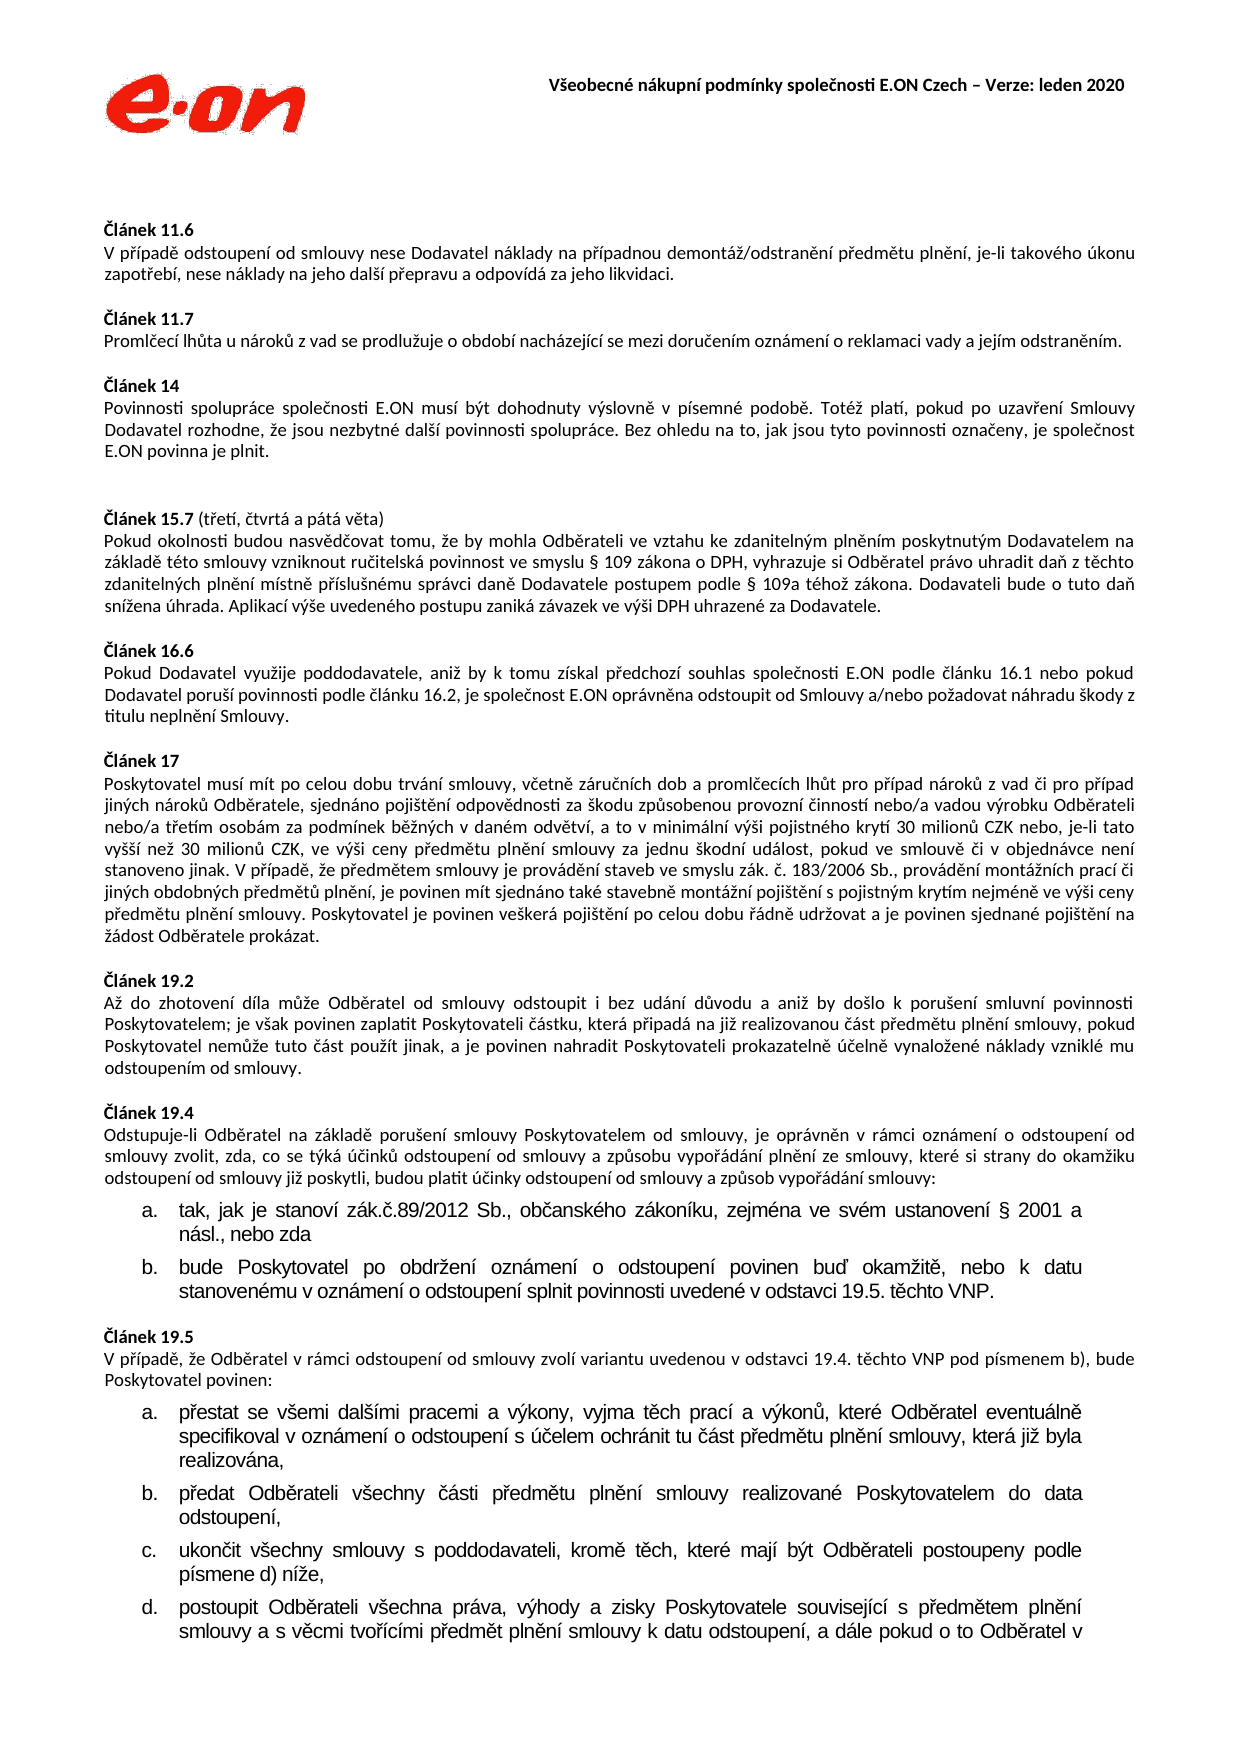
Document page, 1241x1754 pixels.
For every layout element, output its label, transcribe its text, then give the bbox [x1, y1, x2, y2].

list tak, jak je stanoví zák.č.89/2012 Sb., občanského zákoníku, zejména ve svém ustanovení § 2001 a násl., nebo zda [141, 1198, 1083, 1246]
text V případě, že Odběratel v rámci odstoupení od smlouvy zvolí variantu uvedenou v odstavci 19.4. těchto VNP pod písmenem b), bude Poskytovatel povinen: [104, 1348, 1136, 1391]
text Článek 19.2 [104, 969, 1136, 991]
text Článek 19.4 [104, 1102, 1136, 1123]
text Článek 15.7 (třetí, čtvrtá a pátá věta) [104, 508, 1136, 529]
text Povinnosti spolupráce společnosti E.ON musí být dohodnuty výslovně v písemné podobě. Totéž platí, pokud po uzavření Smlouvy Dodavatel rozhodne, že jsou nezbytné další povinnosti spolupráce. Bez ohledu na to, jak jsou tyto povinnosti označeny, je společnost E.ON povinna je plnit. [104, 397, 1136, 463]
list ukončit všechny smlouvy s poddodavateli, kromě těch, které mají být Odběrateli postoupeny podle písmene d) níže, [141, 1538, 1083, 1586]
text Pokud okolnosti budou nasvědčovat tomu, že by mohla Odběrateli ve vztahu ke zdanitelným plněním poskytnutým Dodavatelem na základě této smlouvy vzniknout ručitelská povinnost ve smyslu § 109 zákona o DPH, vyhrazuje si Odběratel právo uhradit daň z těchto zdanitelných plnění místně příslušnému správci daně Dodavatele postupem podle § 109a téhož zákona. Dodavateli bude o tuto daň snížena úhrada. Aplikací výše uvedeného postupu zaniká závazek ve výši DPH uhrazené za Dodavatele. [104, 530, 1136, 617]
text Článek 11.6 [104, 219, 1136, 241]
text Článek 19.5 [104, 1326, 1136, 1347]
text Pokud Dodavatel využije poddodavatele, aniž by k tomu získal předchozí souhlas společnosti E.ON podle článku 16.1 nebo pokud Dodavatel poruší povinnosti podle článku 16.2, je společnost E.ON oprávněna odstoupit od Smlouvy a/nebo požadovat náhradu škody z titulu neplnění Smlouvy. [104, 662, 1136, 727]
text Článek 17 [104, 750, 1136, 772]
picture [104, 72, 307, 135]
text Článek 16.6 [104, 640, 1136, 662]
list bude Poskytovatel po obdržení oznámení o odstoupení povinen buď okamžitě, nebo k datu stanovenému v oznámení o odstoupení splnit povinnosti uvedené v odstavci 19.5. těchto VNP. [141, 1255, 1083, 1303]
text Poskytovatel musí mít po celou dobu trvání smlouvy, včetně záručních dob a promlčecích lhůt pro případ nároků z vad či pro případ jiných nároků Odběratele, sjednáno pojištění odpovědnosti za škodu způsobenou provozní činností nebo/a vadou výrobku Odběrateli nebo/a třetím osobám za podmínek běžných v daném odvětví, a to v minimální výši pojistného krytí 30 milionů CZK nebo, je-li tato vyšší než 30 milionů CZK, ve výši ceny předmětu plnění smlouvy za jednu škodní událost, pokud ve smlouvě či v objednávce není stanoveno jinak. V případě, že předmětem smlouvy je provádění staveb ve smyslu zák. č. 183/2006 Sb., provádění montážních prací či jiných obdobných předmětů plnění, je povinen mít sjednáno také stavebně montážní pojištění s pojistným krytím nejméně ve výši ceny předmětu plnění smlouvy. Poskytovatel je povinen veškerá pojištění po celou dobu řádně udržovat a je povinen sjednané pojištění na žádost Odběratele prokázat. [104, 773, 1136, 947]
text Článek 14 [104, 375, 1136, 397]
list přestat se všemi dalšími pracemi a výkony, vyjma těch prací a výkonů, které Odběratel eventuálně specifikoval v oznámení o odstoupení s účelem ochránit tu část předmětu plnění smlouvy, která již byla realizována, [141, 1401, 1083, 1472]
text Až do zhotovení díla může Odběratel od smlouvy odstoupit i bez udání důvodu a aniž by došlo k porušení smluvní povinnosti Poskytovatelem; je však povinen zaplatit Poskytovateli částku, která připadá na již realizovanou část předmětu plnění smlouvy, pokud Poskytovatel nemůže tuto část použít jinak, a je povinen nahradit Poskytovateli prokazatelně účelně vynaložené náklady vzniklé mu odstoupením od smlouvy. [104, 992, 1136, 1079]
text Odstupuje-li Odběratel na základě porušení smlouvy Poskytovatelem od smlouvy, je oprávněn v rámci oznámení o odstoupení od smlouvy zvolit, zda, co se týká účinků odstoupení od smlouvy a způsobu vypořádání plnění ze smlouvy, které si strany do okamžiku odstoupení od smlouvy již poskytli, budou platit účinky odstoupení od smlouvy a způsob vypořádání smlouvy: [104, 1124, 1136, 1189]
text Promlčecí lhůta u nároků z vad se prodlužuje o období nacházející se mezi doručením oznámení o reklamaci vady a jejím odstraněním. [104, 330, 1136, 352]
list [141, 1595, 1083, 1643]
text Článek 11.7 [104, 308, 1136, 330]
text V případě odstoupení od smlouvy nese Dodavatel náklady na případnou demontáž/odstranění předmětu plnění, je-li takového úkonu zapotřebí, nese náklady na jeho další přepravu a odpovídá za jeho likvidaci. [104, 242, 1136, 285]
list předat Odběrateli všechny části předmětu plnění smlouvy realizované Poskytovatelem do data odstoupení, [141, 1481, 1083, 1529]
